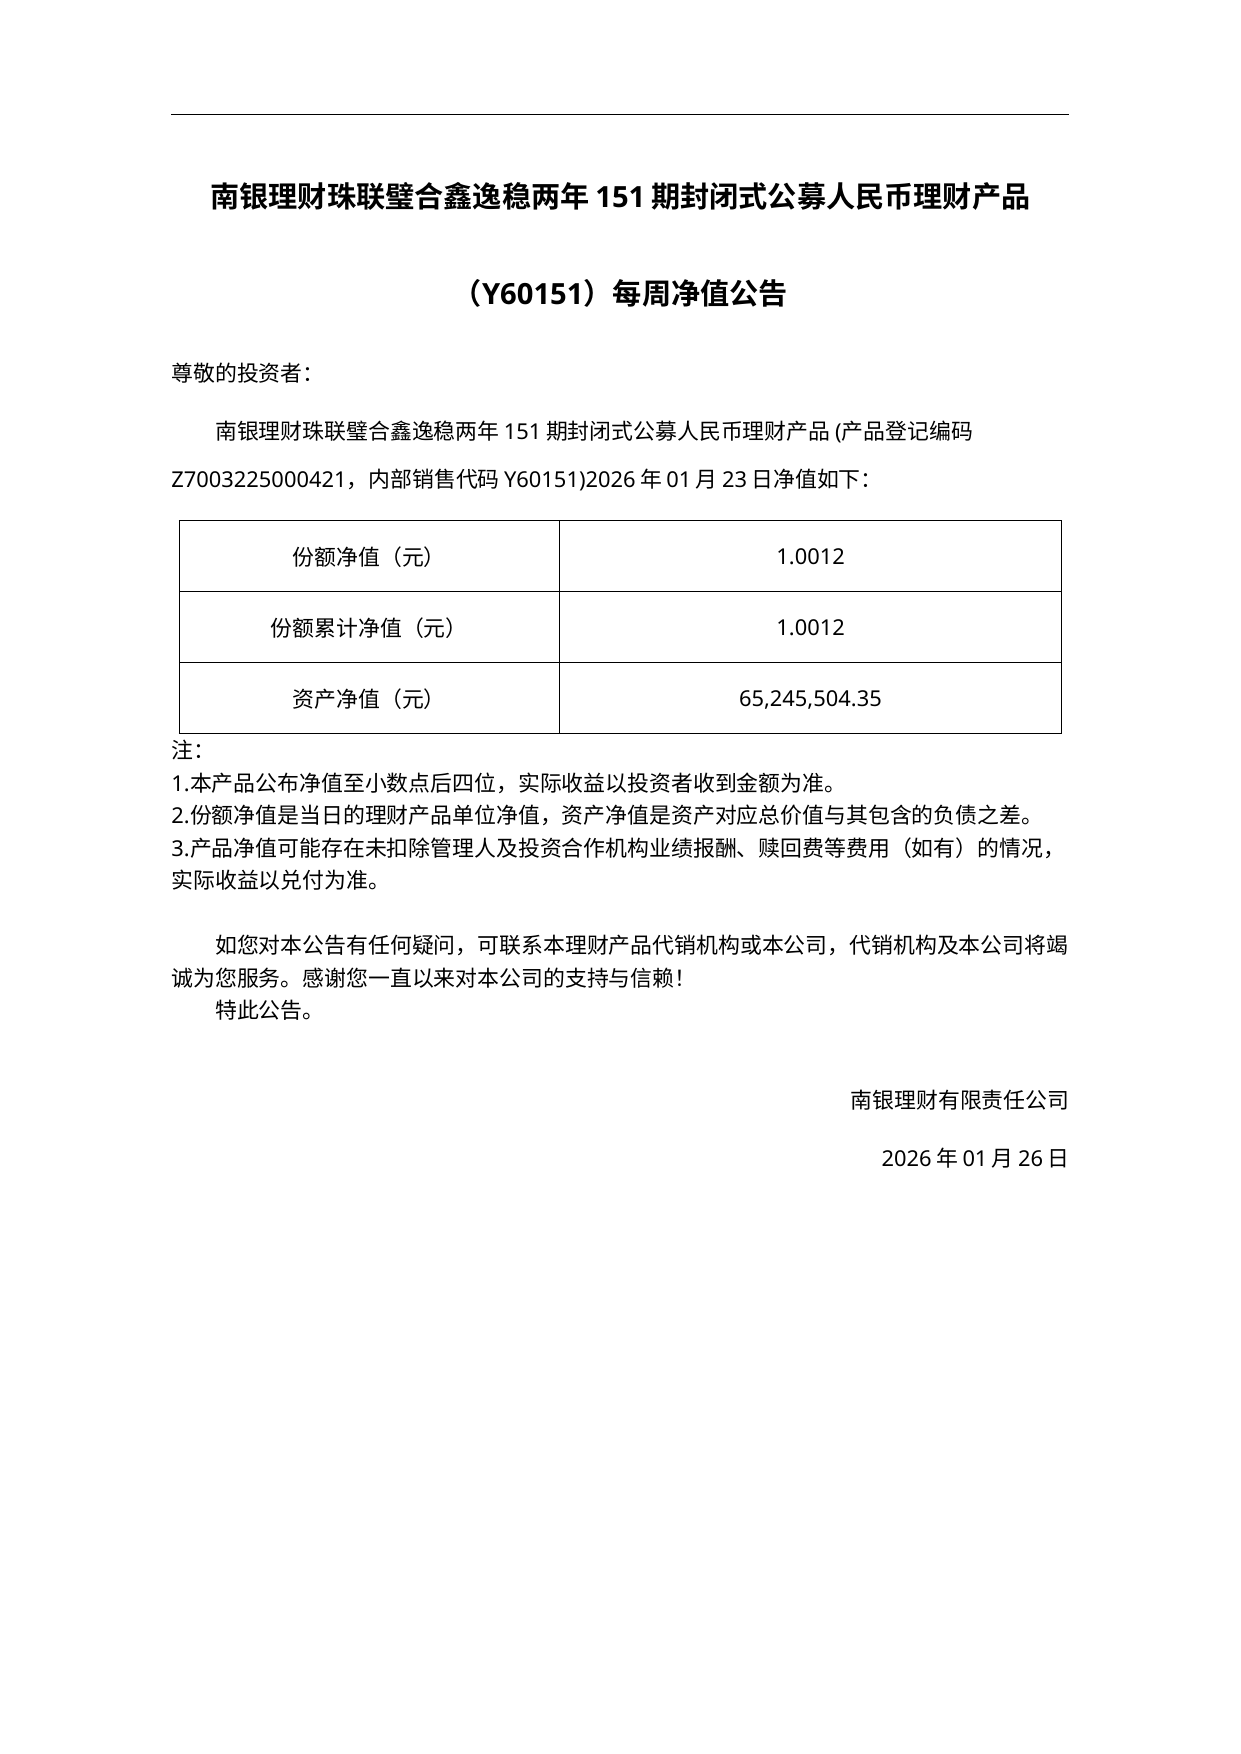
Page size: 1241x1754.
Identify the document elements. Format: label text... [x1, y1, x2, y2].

text 南银理财珠联璧合鑫逸稳两年151期封闭式公募人民币理财产品 (产品登记编码Z7003225000421，内部销售代码Y60151)2026年01月23日净值如下： [171, 413, 1069, 494]
table_cell 份额累计净值（元） [180, 592, 559, 662]
text 如您对本公告有任何疑问，可联系本理财产品代销机构或本公司，代销机构及本公司将竭诚为您服务。感谢您一直以来对本公司的支持与信赖！ [171, 928, 1069, 993]
text 特此公告。 [171, 993, 1069, 1025]
table_header 1.0012 [560, 521, 1061, 591]
text 注： [171, 733, 1069, 765]
table_cell 资产净值（元） [180, 663, 559, 733]
table_cell 65,245,504.35 [560, 663, 1061, 733]
text 2026年01月26日 [171, 1140, 1069, 1173]
table_header 份额净值（元） [180, 521, 559, 591]
text 南银理财珠联璧合鑫逸稳两年151期封闭式公募人民币理财产品（Y60151）每周净值公告 [171, 162, 1069, 324]
text 2.份额净值是当日的理财产品单位净值，资产净值是资产对应总价值与其包含的负债之差。 [171, 798, 1069, 830]
text 尊敬的投资者： [171, 355, 1069, 388]
text 南银理财有限责任公司 [171, 1082, 1069, 1115]
text 3.产品净值可能存在未扣除管理人及投资合作机构业绩报酬、赎回费等费用（如有）的情况，实际收益以兑付为准。 [171, 830, 1069, 895]
text 1.本产品公布净值至小数点后四位，实际收益以投资者收到金额为准。 [171, 765, 1069, 798]
table_cell 1.0012 [560, 592, 1061, 662]
